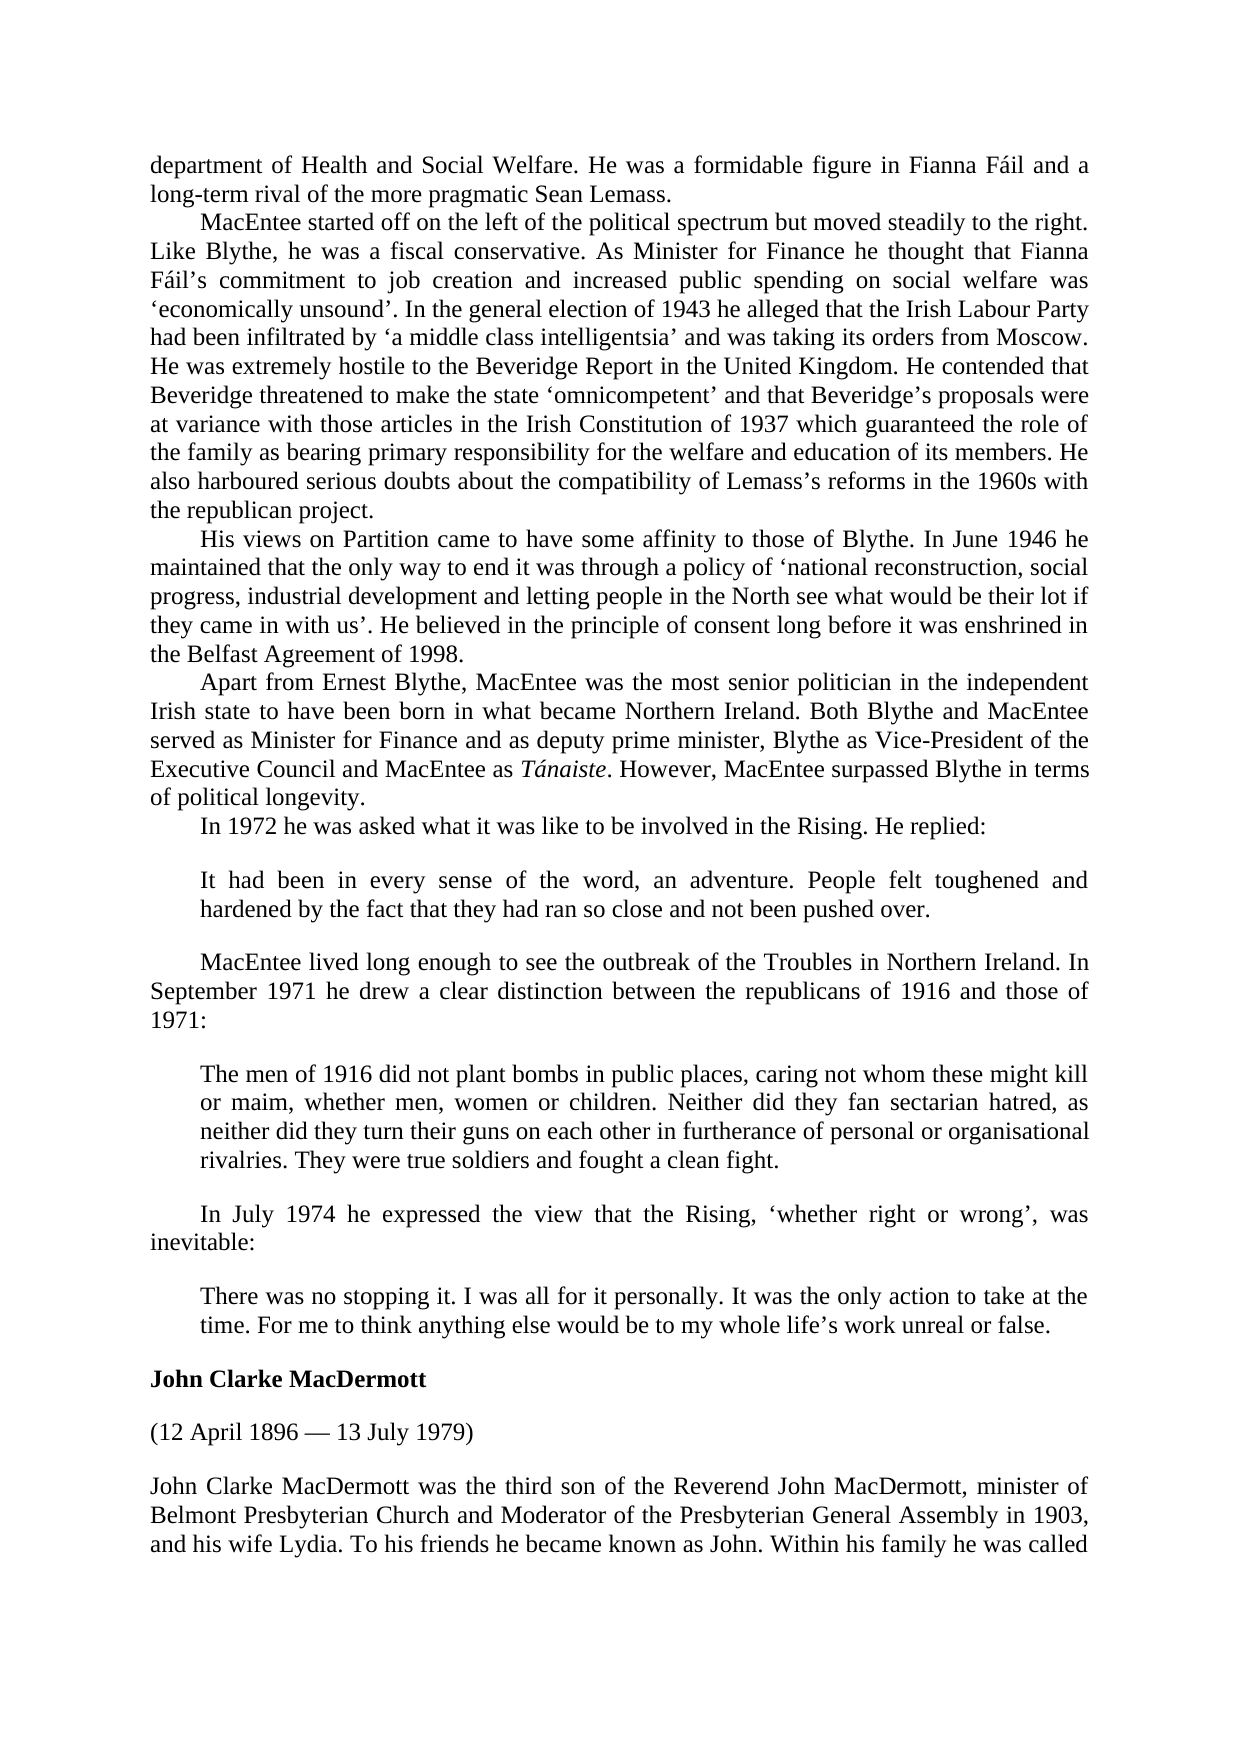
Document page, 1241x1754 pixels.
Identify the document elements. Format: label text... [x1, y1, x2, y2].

text In 1972 he was asked what it was like to be involved in the Rising. He replied: [150, 811, 1090, 840]
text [150, 1471, 1090, 1557]
text In July 1974 he expressed the view that the Rising, ‘whether right or wrong’, was inevitable: [150, 1199, 1090, 1256]
text It had been in every sense of the word, an adventure. People felt toughened and hardened by the fact that they had ran so close and not been pushed over. [200, 865, 1090, 922]
text His views on Partition came to have some affinity to those of Blythe. In June 1946 he maintained that the only way to end it was through a policy of ‘national reconstruction, social progress, industrial development and letting people in the North see what would be their lot if they came in with us’. He believed in the principle of consent long before it was enshrined in the Belfast Agreement of 1998. [150, 524, 1090, 667]
subtitle John Clarke MacDermott [150, 1364, 1090, 1392]
text There was no stopping it. I was all for it personally. It was the only action to take at the time. For me to think anything else would be to my whole life’s work unreal or false. [200, 1281, 1090, 1339]
text The men of 1916 did not plant bombs in public places, caring not whom these might kill or maim, whether men, women or children. Neither did they fan sectarian hatred, as neither did they turn their guns on each other in furtherance of personal or organisational rivalries. They were true soldiers and fought a clean fight. [200, 1059, 1090, 1174]
text (12 April 1896 — 13 July 1979) [150, 1417, 1090, 1446]
text MacEntee started off on the left of the political spectrum but moved steadily to the right. Like Blythe, he was a fiscal conservative. As Minister for Finance he thought that Fianna Fáil’s commitment to job creation and increased public spending on social welfare was ‘economically unsound’. In the general election of 1943 he alleged that the Irish Labour Party had been infiltrated by ‘a middle class intelligentsia’ and was taking its orders from Moscow. He was extremely hostile to the Beveridge Report in the United Kingdom. He contended that Beveridge threatened to make the state ‘omnicompetent’ and that Beveridge’s proposals were at variance with those articles in the Irish Constitution of 1937 which guaranteed the role of the family as bearing primary responsibility for the welfare and education of its members. He also harboured serious doubts about the compatibility of Lemass’s reforms in the 1960s with the republican project. [150, 207, 1090, 524]
text MacEntee lived long enough to see the outbreak of the Troubles in Northern Ireland. In September 1971 he drew a clear distinction between the republicans of 1916 and those of 1971: [150, 947, 1090, 1034]
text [150, 150, 1090, 207]
text Apart from Ernest Blythe, MacEntee was the most senior politician in the independent Irish state to have been born in what became Northern Ireland. Both Blythe and MacEntee served as Minister for Finance and as deputy prime minister, Blythe as Vice-President of the Executive Council and MacEntee as Tánaiste. However, MacEntee surpassed Blythe in terms of political longevity. [150, 667, 1090, 811]
